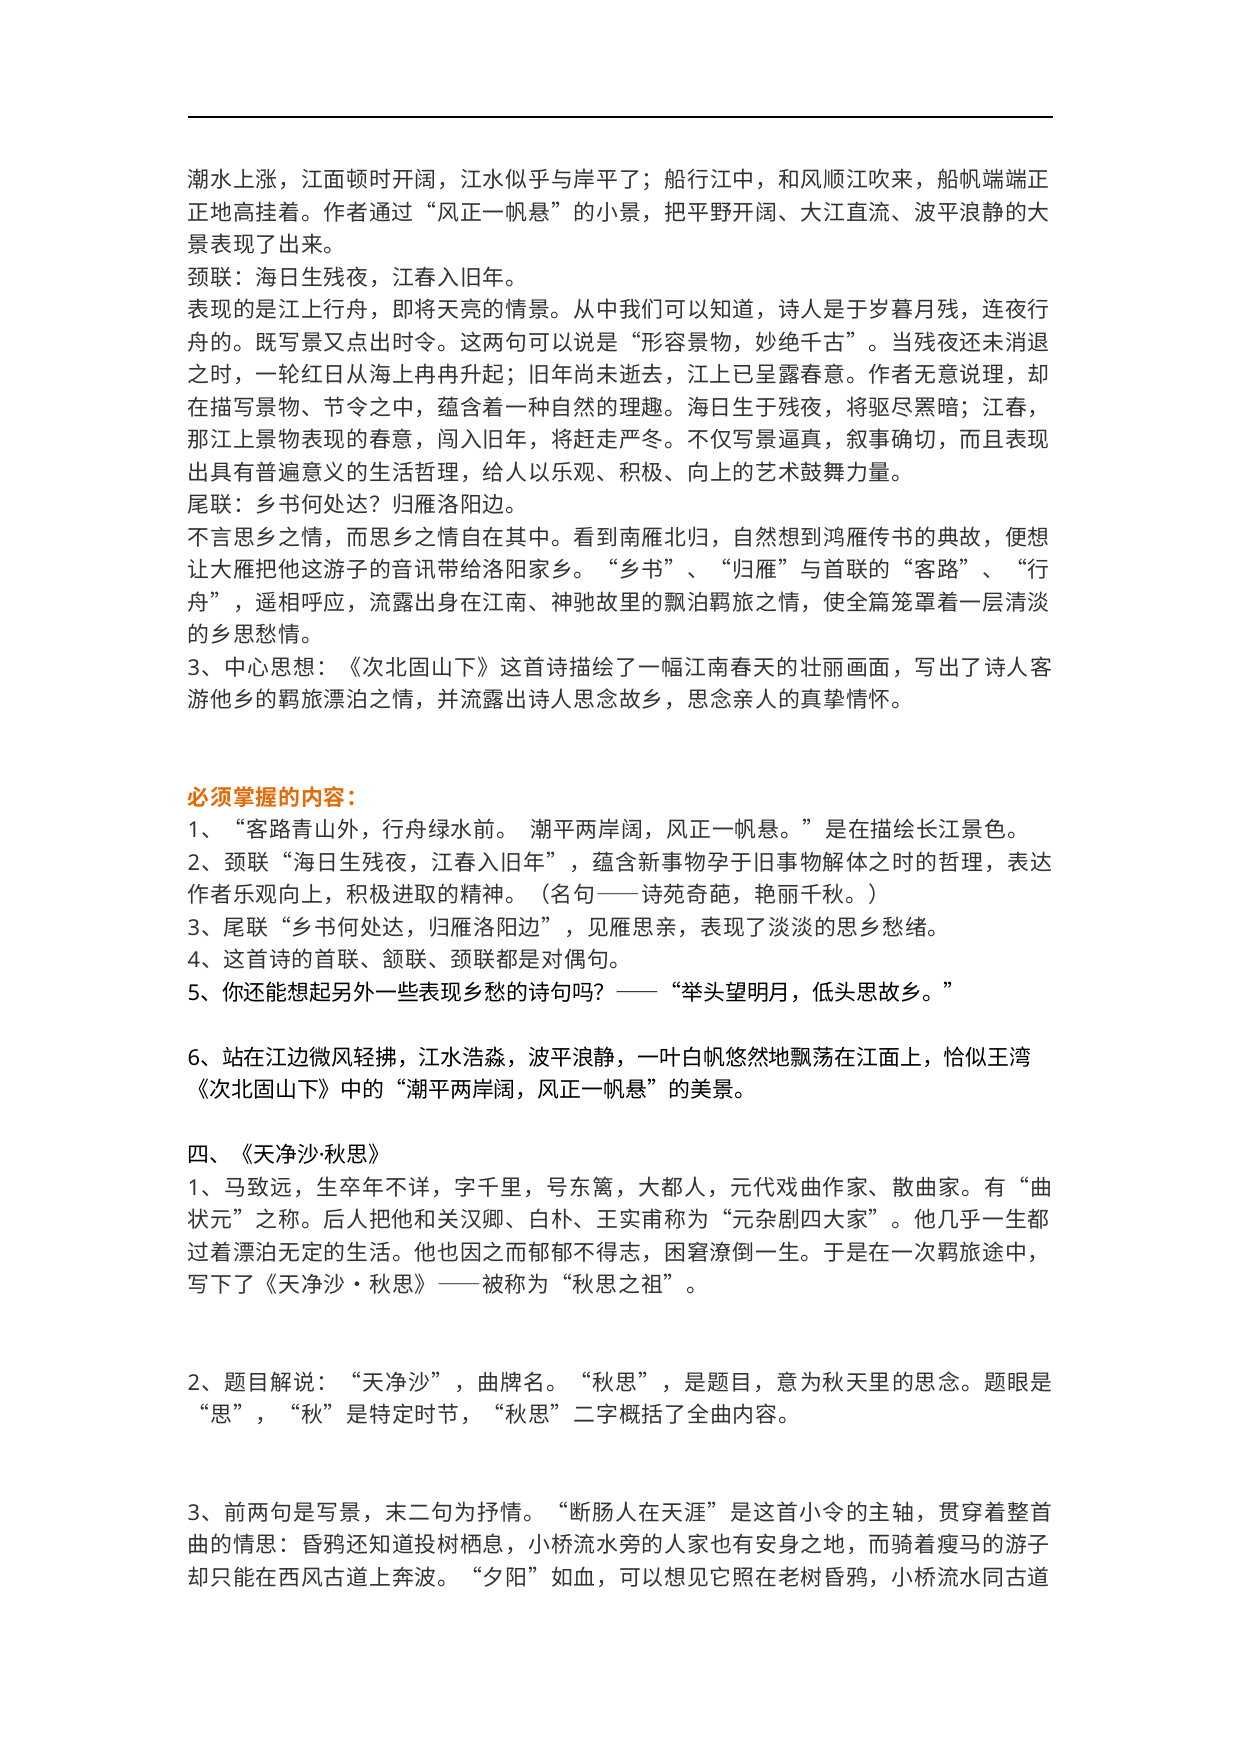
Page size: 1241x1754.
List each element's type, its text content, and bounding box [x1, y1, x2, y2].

text 1、“客路青山外，行舟绿水前。 潮平两岸阔，风正一帆悬。”是在描绘长江景色。 [187, 812, 1053, 844]
text 1、马致远，生卒年不详，字千里，号东篱，大都人，元代戏曲作家、散曲家。有“曲状元”之称。后人把他和关汉卿、白朴、王实甫称为“元杂剧四大家”。他几乎一生都过着漂泊无定的生活。他也因之而郁郁不得志，困窘潦倒一生。于是在一次羁旅途中，写下了《天净沙•秋思》——被称为“秋思之祖”。 [187, 1169, 1053, 1299]
text 5、你还能想起另外一些表现乡愁的诗句吗？——“举头望明月，低头思故乡。” [187, 974, 1053, 1007]
text 2、颈联“海日生残夜，江春入旧年”，蕴含新事物孕于旧事物解体之时的哲理，表达作者乐观向上，积极进取的精神。（名句——诗苑奇葩，艳丽千秋。） [187, 844, 1053, 909]
text 颈联：海日生残夜，江春入旧年。 [187, 259, 1053, 292]
text 3、中心思想：《次北固山下》这首诗描绘了一幅江南春天的壮丽画面，写出了诗人客游他乡的羁旅漂泊之情，并流露出诗人思念故乡，思念亲人的真挚情怀。 [187, 649, 1053, 714]
text 3、尾联“乡书何处达，归雁洛阳边”，见雁思亲，表现了淡淡的思乡愁绪。 [187, 909, 1053, 942]
text 4、这首诗的首联、颔联、颈联都是对偶句。 [187, 942, 1053, 974]
text 6、站在江边微风轻拂，江水浩淼，波平浪静，一叶白帆悠然地飘荡在江面上，恰似王湾《次北固山下》中的“潮平两岸阔，风正一帆悬”的美景。 [187, 1039, 1053, 1104]
text 必须掌握的内容： [187, 779, 1053, 812]
text 尾联：乡书何处达？归雁洛阳边。 [187, 487, 1053, 519]
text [187, 1494, 1053, 1592]
text 2、题目解说：“天净沙”，曲牌名。“秋思”，是题目，意为秋天里的思念。题眼是“思”，“秋”是特定时节，“秋思”二字概括了全曲内容。 [187, 1364, 1053, 1429]
text 不言思乡之情，而思乡之情自在其中。看到南雁北归，自然想到鸿雁传书的典故，便想让大雁把他这游子的音讯带给洛阳家乡。“乡书”、“归雁”与首联的“客路”、“行舟”，遥相呼应，流露出身在江南、神驰故里的飘泊羁旅之情，使全篇笼罩着一层清淡的乡思愁情。 [187, 519, 1053, 649]
text 四、《天净沙·秋思》 [187, 1137, 1053, 1169]
text 表现的是江上行舟，即将天亮的情景。从中我们可以知道，诗人是于岁暮月残，连夜行舟的。既写景又点出时令。这两句可以说是“形容景物，妙绝千古”。当残夜还未消退之时，一轮红日从海上冉冉升起；旧年尚未逝去，江上已呈露春意。作者无意说理，却在描写景物、节令之中，蕴含着一种自然的理趣。海日生于残夜，将驱尽罴暗；江春，那江上景物表现的春意，闯入旧年，将赶走严冬。不仅写景逼真，叙事确切，而且表现出具有普遍意义的生活哲理，给人以乐观、积极、向上的艺术鼓舞力量。 [187, 292, 1053, 487]
text 潮水上涨，江面顿时开阔，江水似乎与岸平了；船行江中，和风顺江吹来，船帆端端正正地高挂着。作者通过“风正一帆悬”的小景，把平野开阔、大江直流、波平浪静的大景表现了出来。 [187, 162, 1053, 259]
